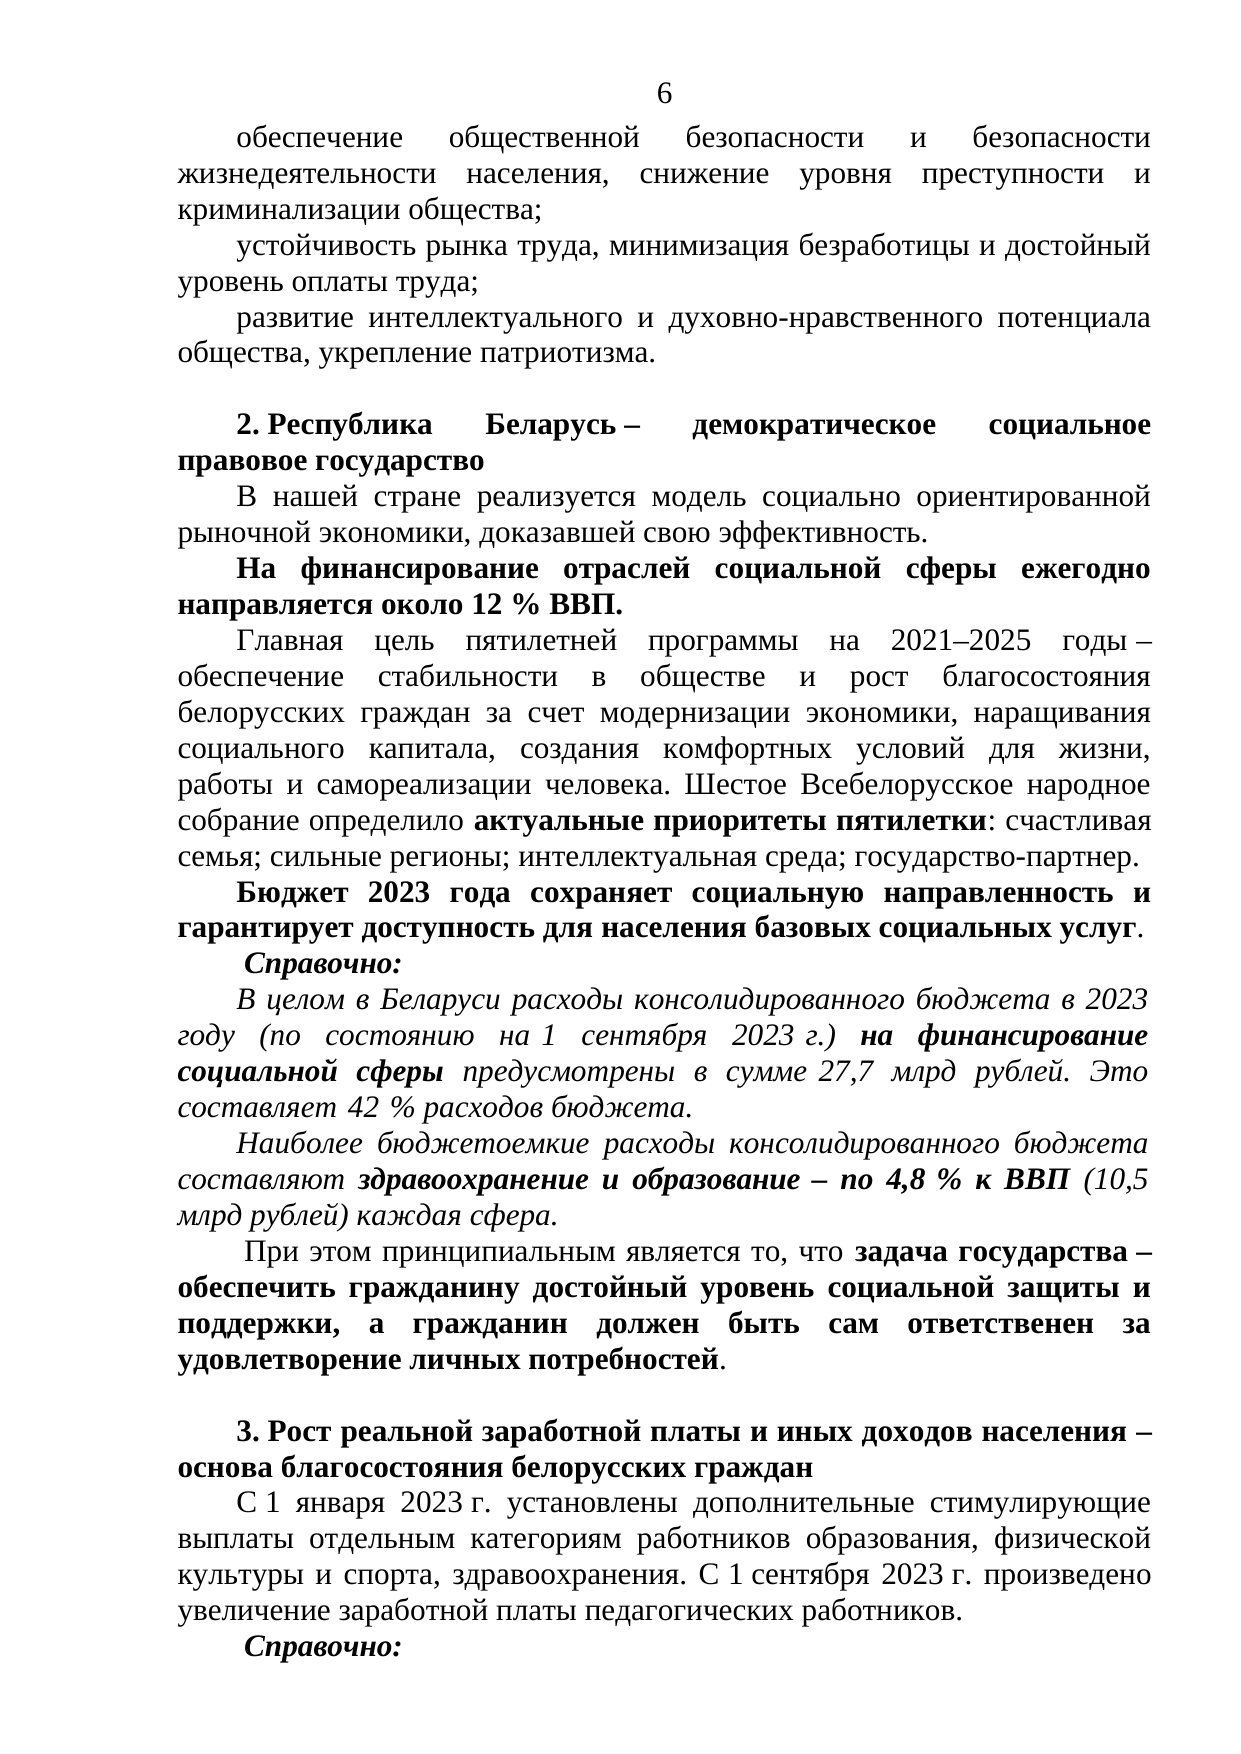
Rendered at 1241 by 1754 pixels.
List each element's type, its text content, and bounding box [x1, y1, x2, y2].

text В нашей стране реализуется модель социально ориентированной рыночной экономики, доказавшей свою эффективность. [177, 477, 1152, 549]
text 3. Рост реальной заработной платы и иных доходов населения – основа благосостояния белорусских граждан [177, 1412, 1152, 1484]
text устойчивость рынка труда, минимизация безработицы и достойный уровень оплаты труда; [177, 226, 1152, 298]
text На финансирование отраслей социальной сферы ежегодно направляется около 12 % ВВП. [177, 549, 1152, 621]
text обеспечение общественной безопасности и безопасности жизнедеятельности населения, снижение уровня преступности и криминализации общества; [177, 118, 1152, 226]
text Бюджет 2023 года сохраняет социальную направленность и гарантирует доступность для населения базовых социальных услуг. [177, 873, 1152, 945]
text Наиболее бюджетоемкие расходы консолидированного бюджета составляют здравоохранение и образование – по 4,8 % к ВВП (10,5 млрд рублей) каждая сфера. [177, 1124, 1152, 1232]
text 2. Республика Беларусь – демократическое социальное правовое государство [177, 406, 1152, 477]
text Справочно: [177, 1627, 1152, 1663]
text При этом принципиальным является то, что задача государства – обеспечить гражданину достойный уровень социальной защиты и поддержки, а гражданин должен быть сам ответственен за удовлетворение личных потребностей. [177, 1232, 1152, 1376]
text Главная цель пятилетней программы на 2021–2025 годы – обеспечение стабильности в обществе и рост благосостояния белорусских граждан за счет модернизации экономики, наращивания социального капитала, создания комфортных условий для жизни, работы и самореализации человека. Шестое Всебелорусское народное собрание определило актуальные приоритеты пятилетки: счастливая семья; сильные регионы; интеллектуальная среда; государство-партнер. [177, 621, 1152, 873]
text С 1 января 2023 г. установлены дополнительные стимулирующие выплаты отдельным категориям работников образования, физической культуры и спорта, здравоохранения. С 1 сентября 2023 г. произведено увеличение заработной платы педагогических работников. [177, 1484, 1152, 1627]
text В целом в Беларуси расходы консолидированного бюджета в 2023 году (по состоянию на 1 сентября 2023 г.) на финансирование социальной сферы предусмотрены в сумме 27,7 млрд рублей. Это составляет 42 % расходов бюджета. [177, 981, 1152, 1124]
text развитие интеллектуального и духовно-нравственного потенциала общества, укрепление патриотизма. [177, 298, 1152, 370]
text Справочно: [177, 945, 1152, 981]
